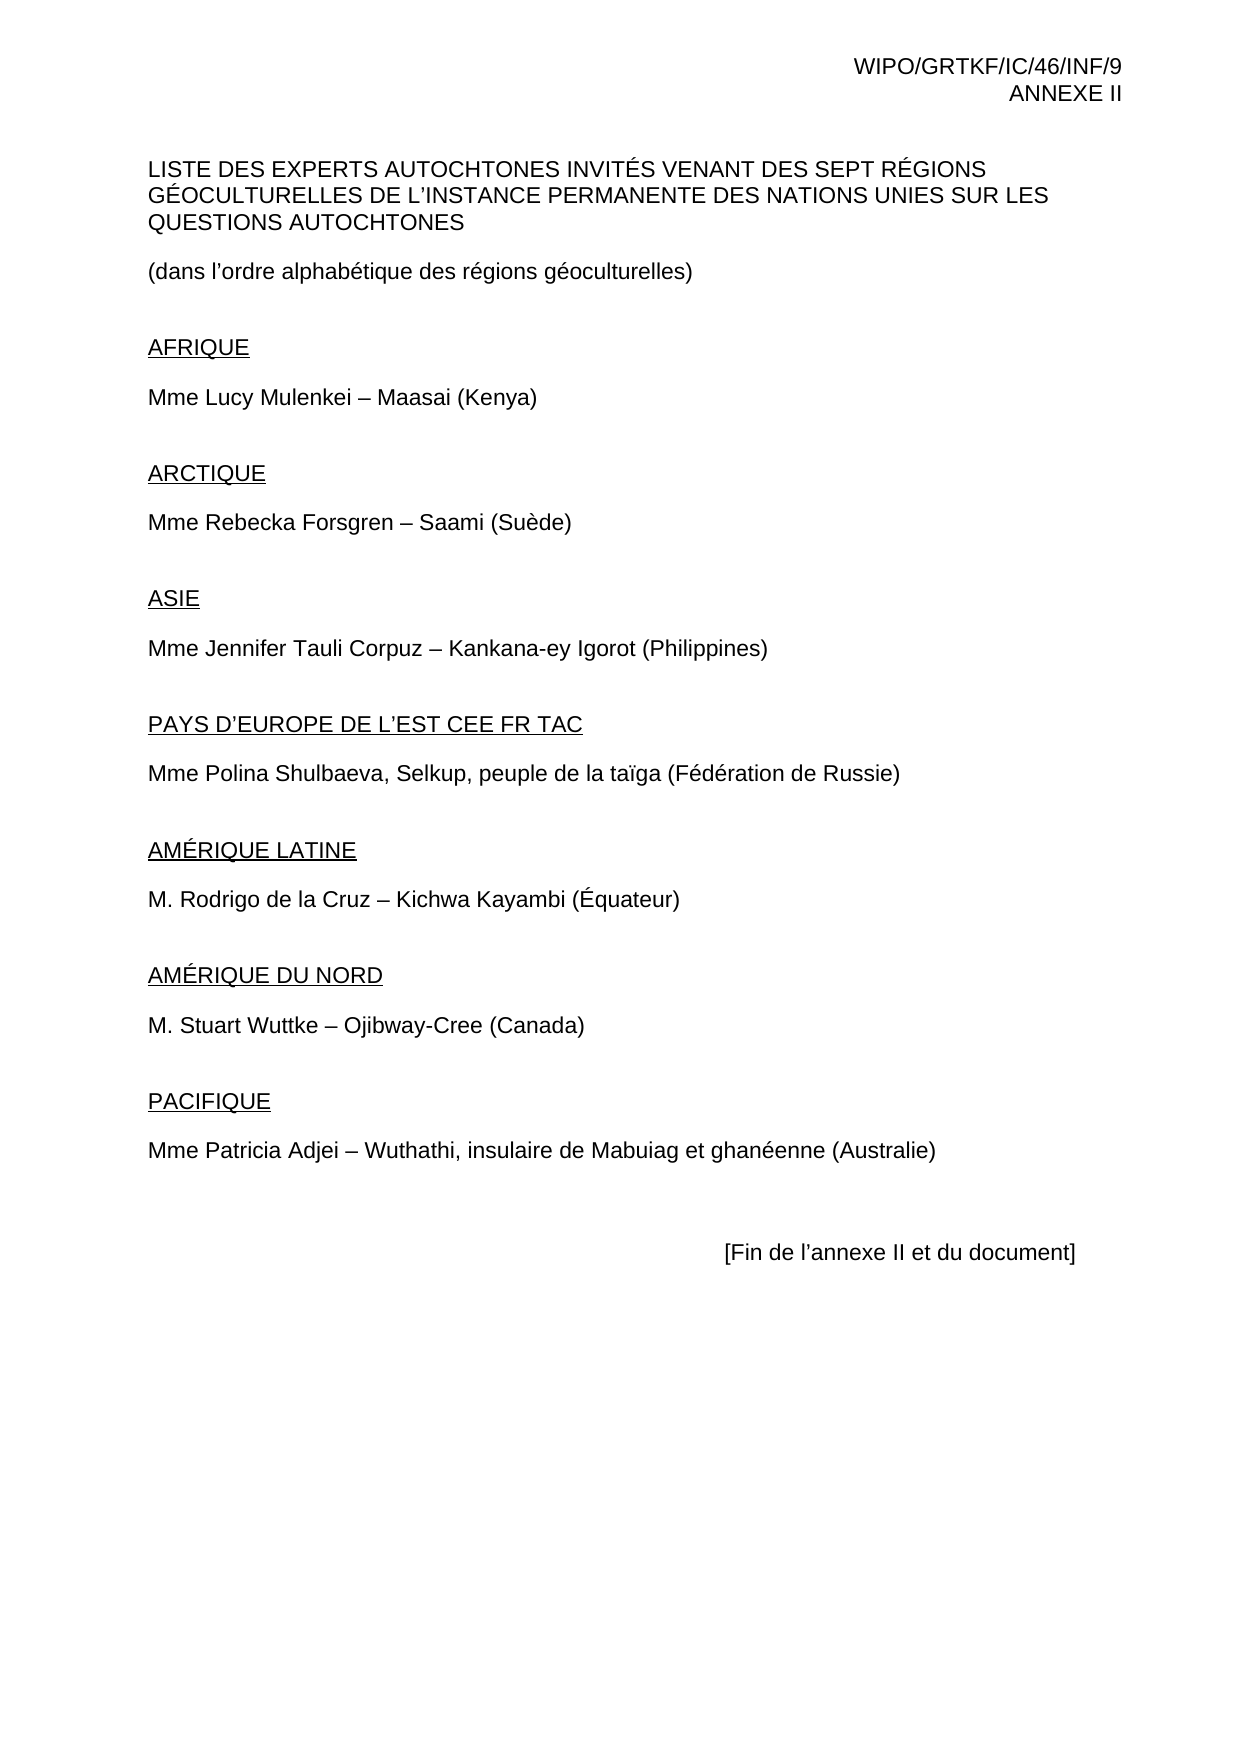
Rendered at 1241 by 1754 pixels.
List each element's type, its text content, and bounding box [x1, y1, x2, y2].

text (dans l’ordre alphabétique des régions géoculturelles) [148, 258, 1122, 284]
text Mme Jennifer Tauli Corpuz – Kankana-ey Igorot (Philippines) [148, 635, 1122, 661]
text M. Rodrigo de la Cruz – Kichwa Kayambi (Équateur) [148, 886, 1122, 912]
text Mme Rebecka Forsgren – Saami (Suède) [148, 509, 1122, 535]
text Mme Lucy Mulenkei – Maasai (Kenya) [148, 383, 1122, 410]
text Mme Patricia Adjei – Wuthathi, insulaire de Mabuiag et ghanéenne (Australie) [148, 1137, 1122, 1163]
text AMÉRIQUE LATINE [148, 837, 1122, 863]
text Mme Polina Shulbaeva, Selkup, peuple de la taïga (Fédération de Russie) [148, 760, 1122, 787]
text LISTE DES EXPERTS AUTOCHTONES INVITÉS VENANT DES SEPT RÉGIONS GÉOCULTURELLES DE L’INSTANCE PERMANENTE DES NATIONS UNIES SUR LES QUESTIONS AUTOCHTONES [148, 156, 1122, 235]
text AMÉRIQUE DU NORD [148, 962, 1122, 989]
text PAYS D’EUROPE DE L’EST CEE FR TAC [148, 711, 1122, 737]
text ASIE [148, 585, 1122, 612]
text PACIFIQUE [148, 1088, 1122, 1114]
text [Fin de l’annexe II et du document] [724, 1238, 1122, 1265]
text AFRIQUE [148, 334, 1122, 361]
text ARCTIQUE [148, 460, 1122, 486]
text M. Stuart Wuttke – Ojibway-Cree (Canada) [148, 1012, 1122, 1038]
